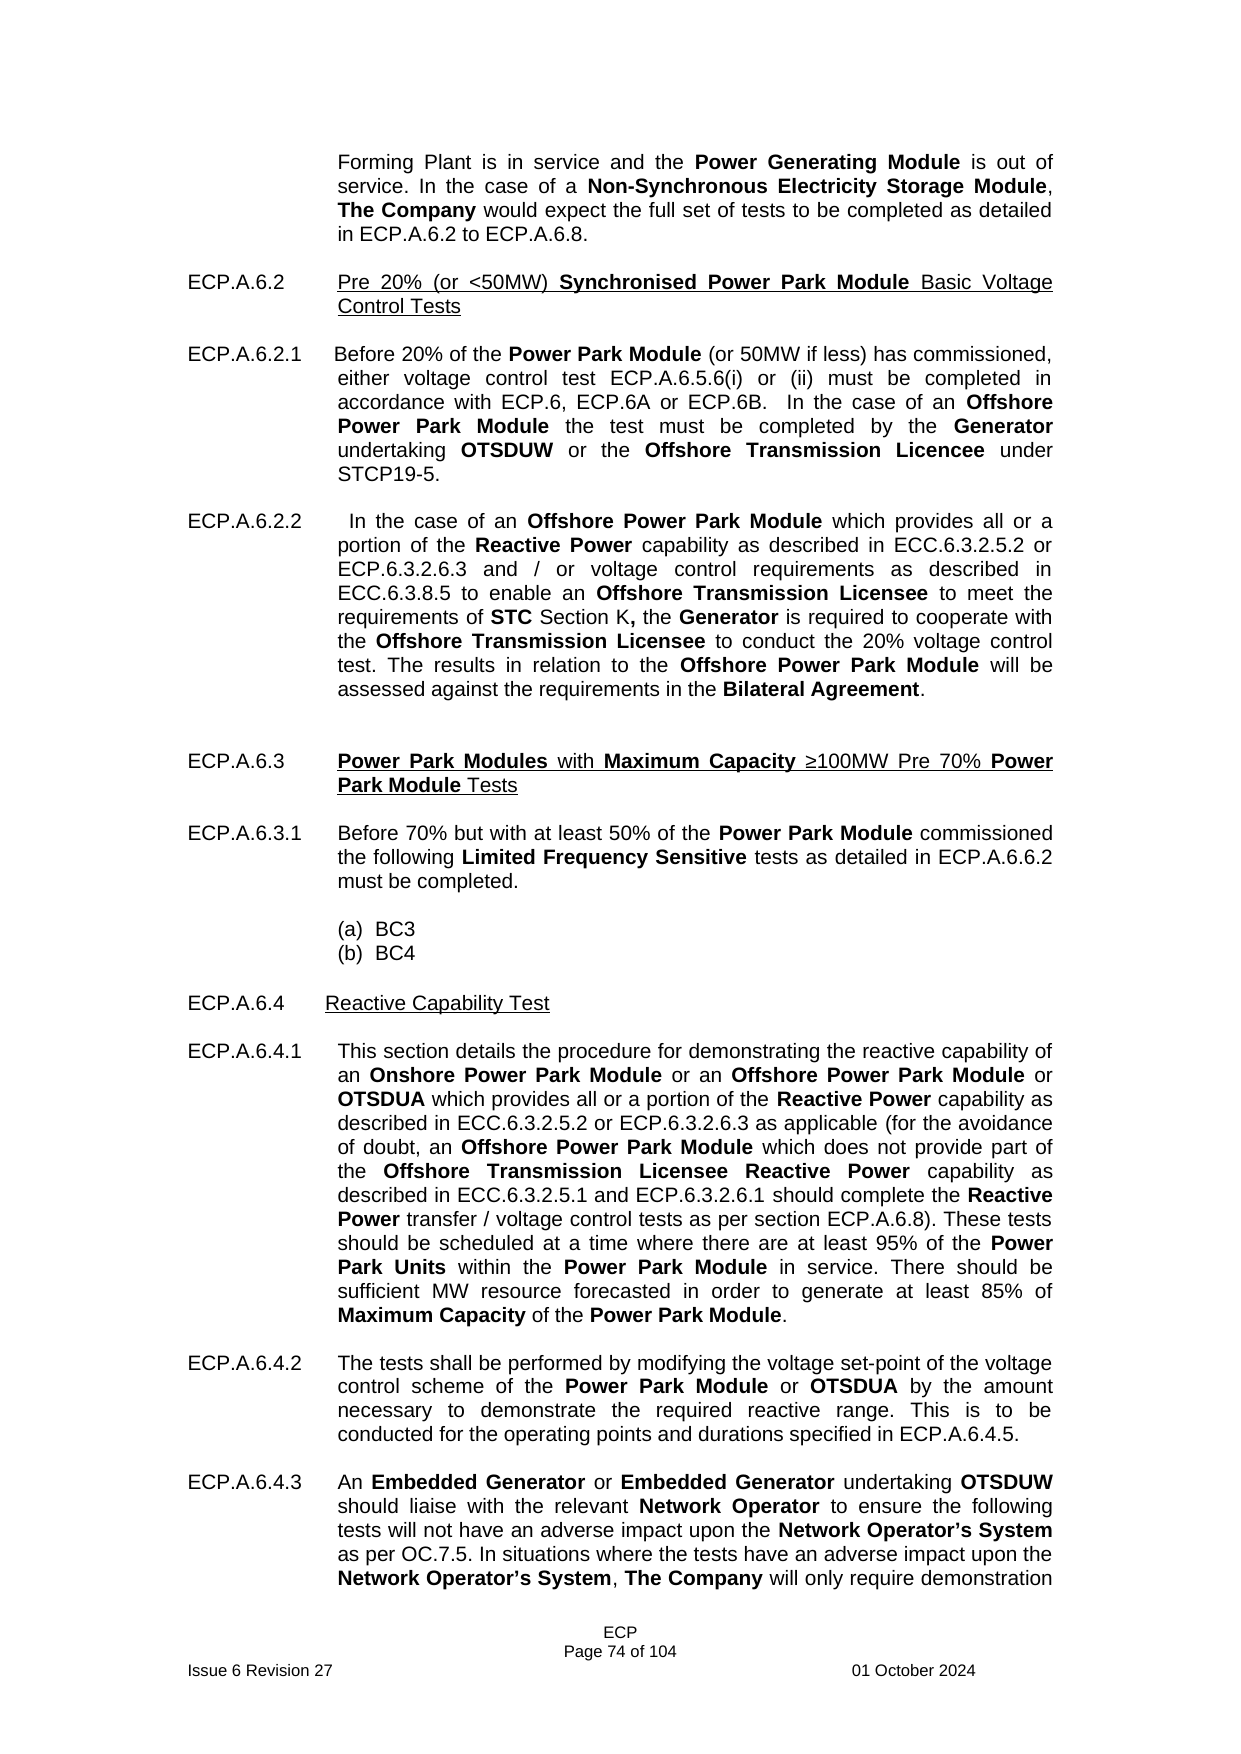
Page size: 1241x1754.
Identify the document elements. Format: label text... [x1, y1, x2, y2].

text ECP.A.6.4.2 The tests shall be performed by modifying the voltage set-point of the voltage control scheme of the Power Park Module or OTSDUA by the amount necessary to demonstrate the required reactive range. This is to be conducted for the operating points and durations specified in ECP.A.6.4.5. [187, 1350, 1053, 1446]
text ECP.A.6.3.1 Before 70% but with at least 50% of the Power Park Module commissioned the following Limited Frequency Sensitive tests as detailed in ECP.A.6.6.2 must be completed. [187, 821, 1053, 893]
text ECP.A.6.2.2 In the case of an Offshore Power Park Module which provides all or a portion of the Reactive Power capability as described in ECC.6.3.2.5.2 or ECP.6.3.2.6.3 and / or voltage control requirements as described in ECC.6.3.8.5 to enable an Offshore Transmission Licensee to meet the requirements of STC Section K, the Generator is required to cooperate with the Offshore Transmission Licensee to conduct the 20% voltage control test. The results in relation to the Offshore Power Park Module will be assessed against the requirements in the Bilateral Agreement. [187, 509, 1053, 701]
text ECP.A.6.2.1 Before 20% of the Power Park Module (or 50MW if less) has commissioned, either voltage control test ECP.A.6.5.6(i) or (ii) must be completed in accordance with ECP.6, ECP.6A or ECP.6B. In the case of an Offshore Power Park Module the test must be completed by the Generator undertaking OTSDUW or the Offshore Transmission Licencee under STCP19-5. [187, 342, 1053, 485]
text ECP.A.6.2 Pre 20% (or <50MW) Synchronised Power Park Module Basic Voltage Control Tests [187, 270, 1053, 318]
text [187, 1470, 1053, 1590]
text ECP.A.6.4.1 This section details the procedure for demonstrating the reactive capability of an Onshore Power Park Module or an Offshore Power Park Module or OTSDUA which provides all or a portion of the Reactive Power capability as described in ECC.6.3.2.5.2 or ECP.6.3.2.6.3 as applicable (for the avoidance of doubt, an Offshore Power Park Module which does not provide part of the Offshore Transmission Licensee Reactive Power capability as described in ECC.6.3.2.5.1 and ECP.6.3.2.6.1 should complete the Reactive Power transfer / voltage control tests as per section ECP.A.6.8). These tests should be scheduled at a time where there are at least 95% of the Power Park Units within the Power Park Module in service. There should be sufficient MW resource forecasted in order to generate at least 85% of Maximum Capacity of the Power Park Module. [187, 1039, 1053, 1326]
list BC4 [337, 941, 1053, 964]
text ECP.A.6.4 Reactive Capability Test [187, 991, 1053, 1015]
list BC3 [337, 917, 1053, 941]
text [187, 150, 1053, 246]
text ECP.A.6.3 Power Park Modules with Maximum Capacity ≥100MW Pre 70% Power Park Module Tests [187, 749, 1053, 797]
